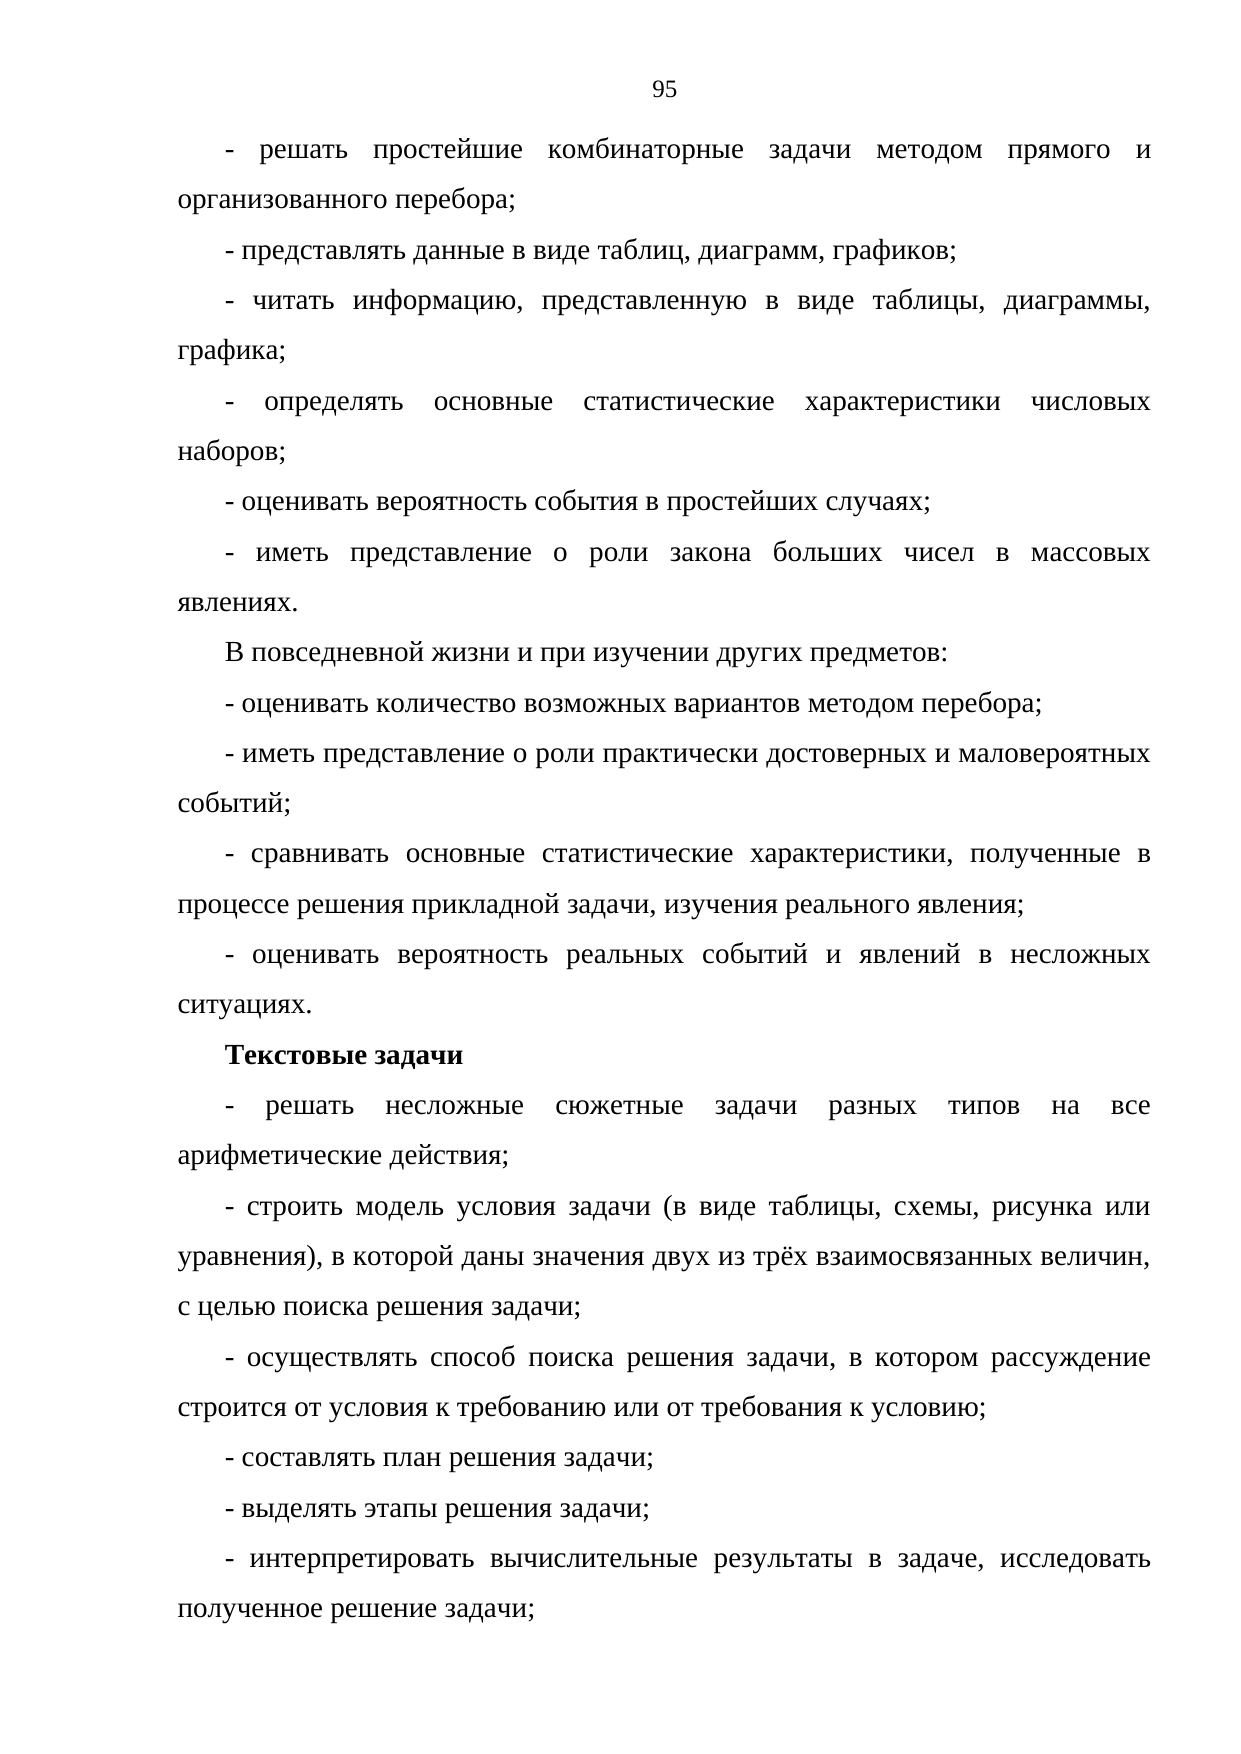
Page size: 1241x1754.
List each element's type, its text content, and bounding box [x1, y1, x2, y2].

text - представлять данные в виде таблиц, диаграмм, графиков; [177, 232, 1152, 265]
text - осуществлять способ поиска решения задачи, в котором рассуждение строится от условия к требованию или от требования к условию; [177, 1339, 1152, 1423]
text - иметь представление о роли закона больших чисел в массовых явлениях. [177, 534, 1152, 618]
text Текстовые задачи [177, 1037, 1152, 1070]
text - оценивать вероятность события в простейших случаях; [177, 483, 1152, 517]
text - оценивать вероятность реальных событий и явлений в несложных ситуациях. [177, 936, 1152, 1020]
text - сравнивать основные статистические характеристики, полученные в процессе решения прикладной задачи, изучения реального явления; [177, 836, 1152, 919]
text - оценивать количество возможных вариантов методом перебора; [177, 685, 1152, 718]
text - читать информацию, представленную в виде таблицы, диаграммы, графика; [177, 282, 1152, 366]
text - иметь представление о роли практически достоверных и маловероятных событий; [177, 735, 1152, 819]
text - выделять этапы решения задачи; [177, 1490, 1152, 1523]
text - решать простейшие комбинаторные задачи методом прямого и организованного перебора; [177, 131, 1152, 215]
text - интерпретировать вычислительные результаты в задаче, исследовать полученное решение задачи; [177, 1540, 1152, 1624]
text - составлять план решения задачи; [177, 1439, 1152, 1473]
text - строить модель условия задачи (в виде таблицы, схемы, рисунка или уравнения), в которой даны значения двух из трёх взаимосвязанных величин, с целью поиска решения задачи; [177, 1188, 1152, 1322]
text В повседневной жизни и при изучении других предметов: [177, 634, 1152, 668]
text - определять основные статистические характеристики числовых наборов; [177, 383, 1152, 467]
text - решать несложные сюжетные задачи разных типов на все арифметические действия; [177, 1087, 1152, 1171]
